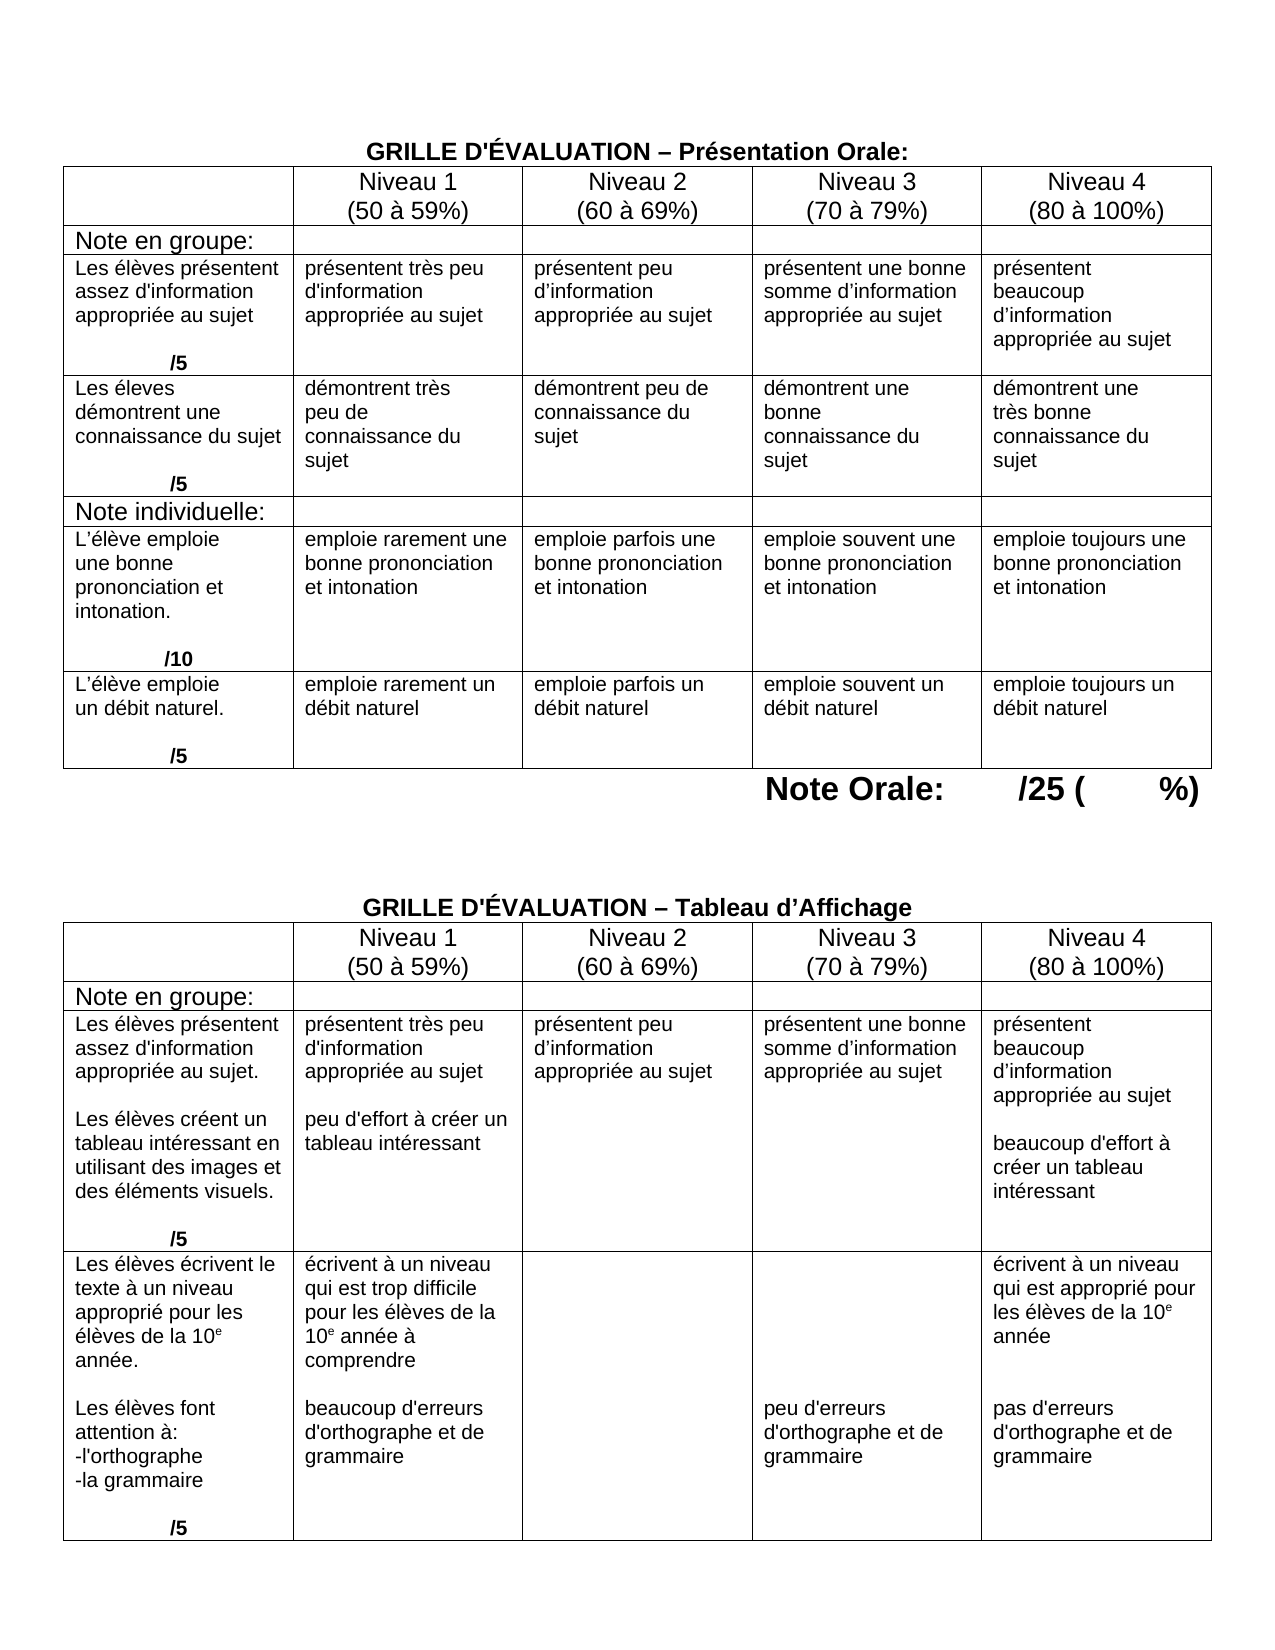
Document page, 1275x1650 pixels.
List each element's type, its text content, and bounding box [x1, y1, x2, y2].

table_header Niveau 2 (60 à 69%) [523, 923, 752, 981]
table_cell présentent beaucoup d’information appropriée au sujet beaucoup d'effort à créer un tableau intéressant [982, 1011, 1211, 1251]
table_cell présentent très peu d'information appropriée au sujet [294, 255, 522, 375]
table_cell écrivent à un niveau qui est approprié pour les élèves de la 10e année pas d'erreurs d'orthographe et de grammaire [982, 1252, 1211, 1539]
text Note Orale: /25 ( %) [75, 769, 1200, 807]
table_cell présentent beaucoup d’information appropriée au sujet [982, 255, 1211, 375]
table_cell [982, 226, 1211, 254]
table_cell [523, 497, 752, 526]
table_cell emploie parfois un débit naturel [523, 672, 752, 767]
table_cell emploie toujours un débit naturel [982, 672, 1211, 767]
table_cell Les élèves présentent assez d'information appropriée au sujet. Les élèves créent un tableau intéressant en utilisant des images et des éléments visuels. /5 [64, 1011, 293, 1251]
table_cell démontrent peu de connaissance du sujet [523, 376, 752, 496]
table_cell emploie rarement une bonne prononciation et intonation [294, 527, 522, 671]
table_cell Les élèves écrivent le texte à un niveau approprié pour les élèves de la 10e année. Les élèves font attention à: -l'orthographe -la grammaire /5 [64, 1252, 293, 1539]
table_cell Note individuelle: [64, 497, 293, 526]
table_cell Les élèves présentent assez d'information appropriée au sujet /5 [64, 255, 293, 375]
table_cell Les éleves démontrent une connaissance du sujet /5 [64, 376, 293, 496]
table_cell démontrent une bonne connaissance du sujet [753, 376, 981, 496]
table_header Niveau 1 (50 à 59%) [294, 167, 522, 224]
table_cell [753, 497, 981, 526]
table_header [64, 923, 293, 981]
table_cell écrivent à un niveau qui est trop difficile pour les élèves de la 10e année à comprendre beaucoup d'erreurs d'orthographe et de grammaire [294, 1252, 522, 1539]
table_header Niveau 3 (70 à 79%) [753, 923, 981, 981]
table_cell [982, 497, 1211, 526]
table_cell [294, 497, 522, 526]
table_cell présentent une bonne somme d’information appropriée au sujet [753, 1011, 981, 1251]
table_cell [523, 1252, 752, 1539]
table_cell Note en groupe: [64, 226, 293, 254]
table_header Niveau 3 (70 à 79%) [753, 167, 981, 224]
table_cell [753, 982, 981, 1010]
table_header Niveau 2 (60 à 69%) [523, 167, 752, 224]
table_cell démontrent une très bonne connaissance du sujet [982, 376, 1211, 496]
table_cell démontrent très peu de connaissance du sujet [294, 376, 522, 496]
table_header [64, 167, 293, 224]
table_cell emploie parfois une bonne prononciation et intonation [523, 527, 752, 671]
text GRILLE D'ÉVALUATION – Tableau d’Affichage [75, 893, 1200, 922]
table_cell [523, 982, 752, 1010]
table_cell [523, 226, 752, 254]
table_cell [294, 226, 522, 254]
table_cell présentent peu d’information appropriée au sujet [523, 255, 752, 375]
table_header Niveau 4 (80 à 100%) [982, 923, 1211, 981]
table_cell Note en groupe: [64, 982, 293, 1010]
table_cell présentent une bonne somme d’information appropriée au sujet [753, 255, 981, 375]
table_cell L’élève emploie un débit naturel. /5 [64, 672, 293, 767]
table_cell [982, 982, 1211, 1010]
text GRILLE D'ÉVALUATION – Présentation Orale: [75, 137, 1200, 166]
table_cell L’élève emploie une bonne prononciation et intonation. /10 [64, 527, 293, 671]
table_cell présentent très peu d'information appropriée au sujet peu d'effort à créer un tableau intéressant [294, 1011, 522, 1251]
table_cell emploie rarement un débit naturel [294, 672, 522, 767]
table_cell [753, 226, 981, 254]
table_cell emploie souvent un débit naturel [753, 672, 981, 767]
table_header Niveau 1 (50 à 59%) [294, 923, 522, 981]
table_cell emploie toujours une bonne prononciation et intonation [982, 527, 1211, 671]
table_cell emploie souvent une bonne prononciation et intonation [753, 527, 981, 671]
table_header Niveau 4 (80 à 100%) [982, 167, 1211, 224]
table_cell [294, 982, 522, 1010]
table_cell peu d'erreurs d'orthographe et de grammaire [753, 1252, 981, 1539]
table_cell présentent peu d’information appropriée au sujet [523, 1011, 752, 1251]
